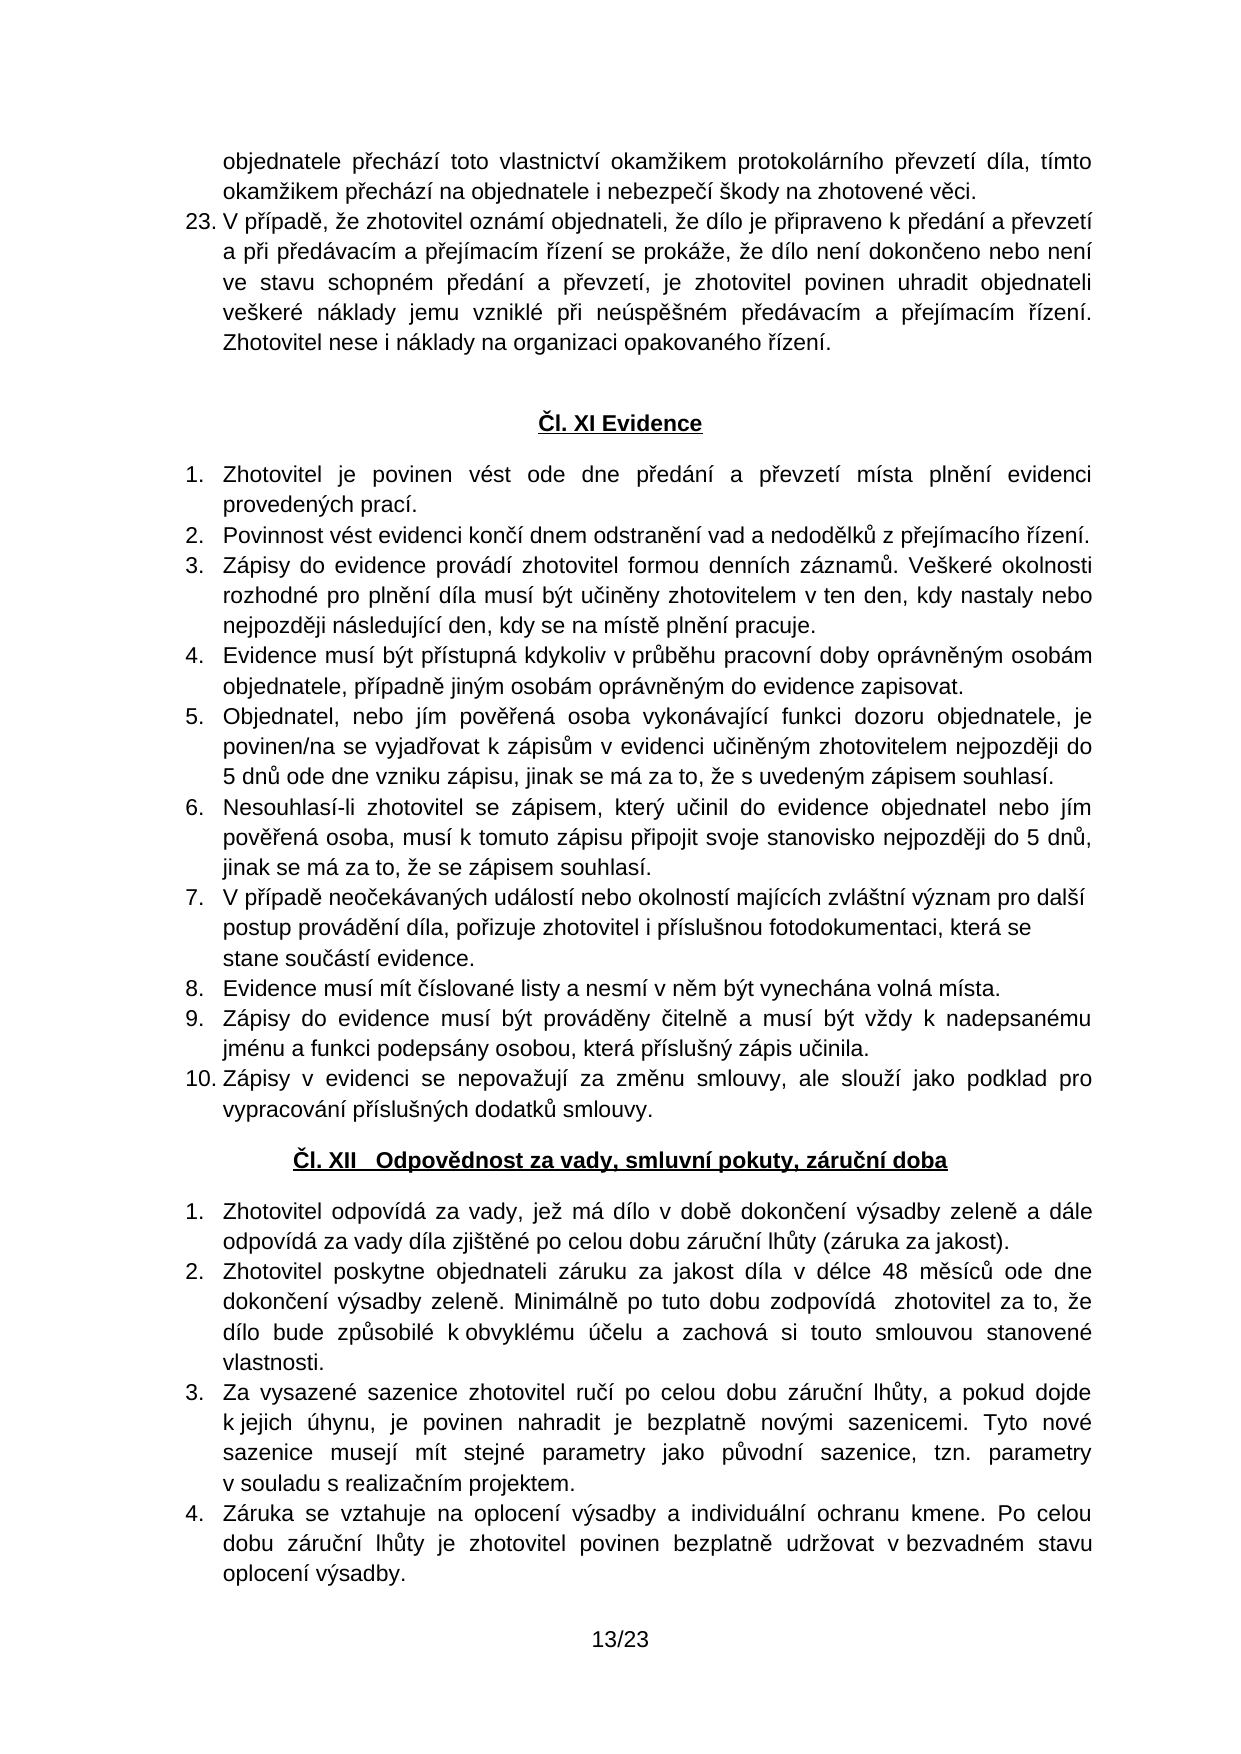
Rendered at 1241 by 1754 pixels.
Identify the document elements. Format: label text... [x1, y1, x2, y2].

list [185, 148, 1093, 204]
list V případě, že zhotovitel oznámí objednateli, že dílo je připraveno k předání a převzetí a při předávacím a přejímacím řízení se prokáže, že dílo není dokončeno nebo není ve stavu schopném předání a převzetí, je zhotovitel povinen uhradit objednateli veškeré náklady jemu vzniklé při neúspěšném předávacím a přejímacím řízení. Zhotovitel nese i náklady na organizaci opakovaného řízení. [185, 208, 1093, 355]
list Nesouhlasí-li zhotovitel se zápisem, který učinil do evidence objednatel nebo jím pověřená osoba, musí k tomuto zápisu připojit svoje stanovisko nejpozději do 5 dnů, jinak se má za to, že se zápisem souhlasí. [185, 793, 1093, 880]
list Zápisy do evidence provádí zhotovitel formou denních záznamů. Veškeré okolnosti rozhodné pro plnění díla musí být učiněny zhotovitelem v ten den, kdy nastaly nebo nejpozději následující den, kdy se na místě plnění pracuje. [185, 552, 1093, 638]
list Evidence musí mít číslované listy a nesmí v něm být vynechána volná místa. [185, 975, 1093, 1001]
list Zhotovitel poskytne objednateli záruku za jakost díla v délce 48 měsíců ode dne dokončení výsadby zeleně. Minimálně po tuto dobu zodpovídá zhotovitel za to, že dílo bude způsobilé k obvyklému účelu a zachová si touto smlouvou stanovené vlastnosti. [185, 1258, 1093, 1375]
list Evidence musí být přístupná kdykoliv v průběhu pracovní doby oprávněným osobám objednatele, případně jiným osobám oprávněným do evidence zapisovat. [185, 642, 1093, 699]
list Povinnost vést evidenci končí dnem odstranění vad a nedodělků z přejímacího řízení. [185, 522, 1093, 548]
list Za vysazené sazenice zhotovitel ručí po celou dobu záruční lhůty, a pokud dojde k jejich úhynu, je povinen nahradit je bezplatně novými sazenicemi. Tyto nové sazenice musejí mít stejné parametry jako původní sazenice, tzn. parametry v souladu s realizačním projektem. [185, 1379, 1093, 1496]
list Zhotovitel je povinen vést ode dne předání a převzetí místa plnění evidenci provedených prací. [185, 461, 1093, 518]
list Zápisy do evidence musí být prováděny čitelně a musí být vždy k nadepsanému jménu a funkci podepsány osobou, která příslušný zápis učinila. [185, 1005, 1093, 1061]
list Zápisy v evidenci se nepovažují za změnu smlouvy, ale slouží jako podklad pro vypracování příslušných dodatků smlouvy. [185, 1065, 1093, 1122]
list V případě neočekávaných událostí nebo okolností majících zvláštní význam pro další postup provádění díla, pořizuje zhotovitel i příslušnou fotodokumentaci, která se stane součástí evidence. [185, 884, 1093, 971]
list Záruka se vztahuje na oplocení výsadby a individuální ochranu kmene. Po celou dobu záruční lhůty je zhotovitel povinen bezplatně udržovat v bezvadném stavu oplocení výsadby. [185, 1500, 1093, 1586]
list Zhotovitel odpovídá za vady, jež má dílo v době dokončení výsadby zeleně a dále odpovídá za vady díla zjištěné po celou dobu záruční lhůty (záruka za jakost). [185, 1198, 1093, 1254]
text Čl. XII Odpovědnost za vady, smluvní pokuty, záruční doba [148, 1147, 1093, 1173]
list Objednatel, nebo jím pověřená osoba vykonávající funkci dozoru objednatele, je povinen/na se vyjadřovat k zápisům v evidenci učiněným zhotovitelem nejpozději do 5 dnů ode dne vzniku zápisu, jinak se má za to, že s uvedeným zápisem souhlasí. [185, 703, 1093, 789]
text Čl. XI Evidence [148, 410, 1093, 436]
